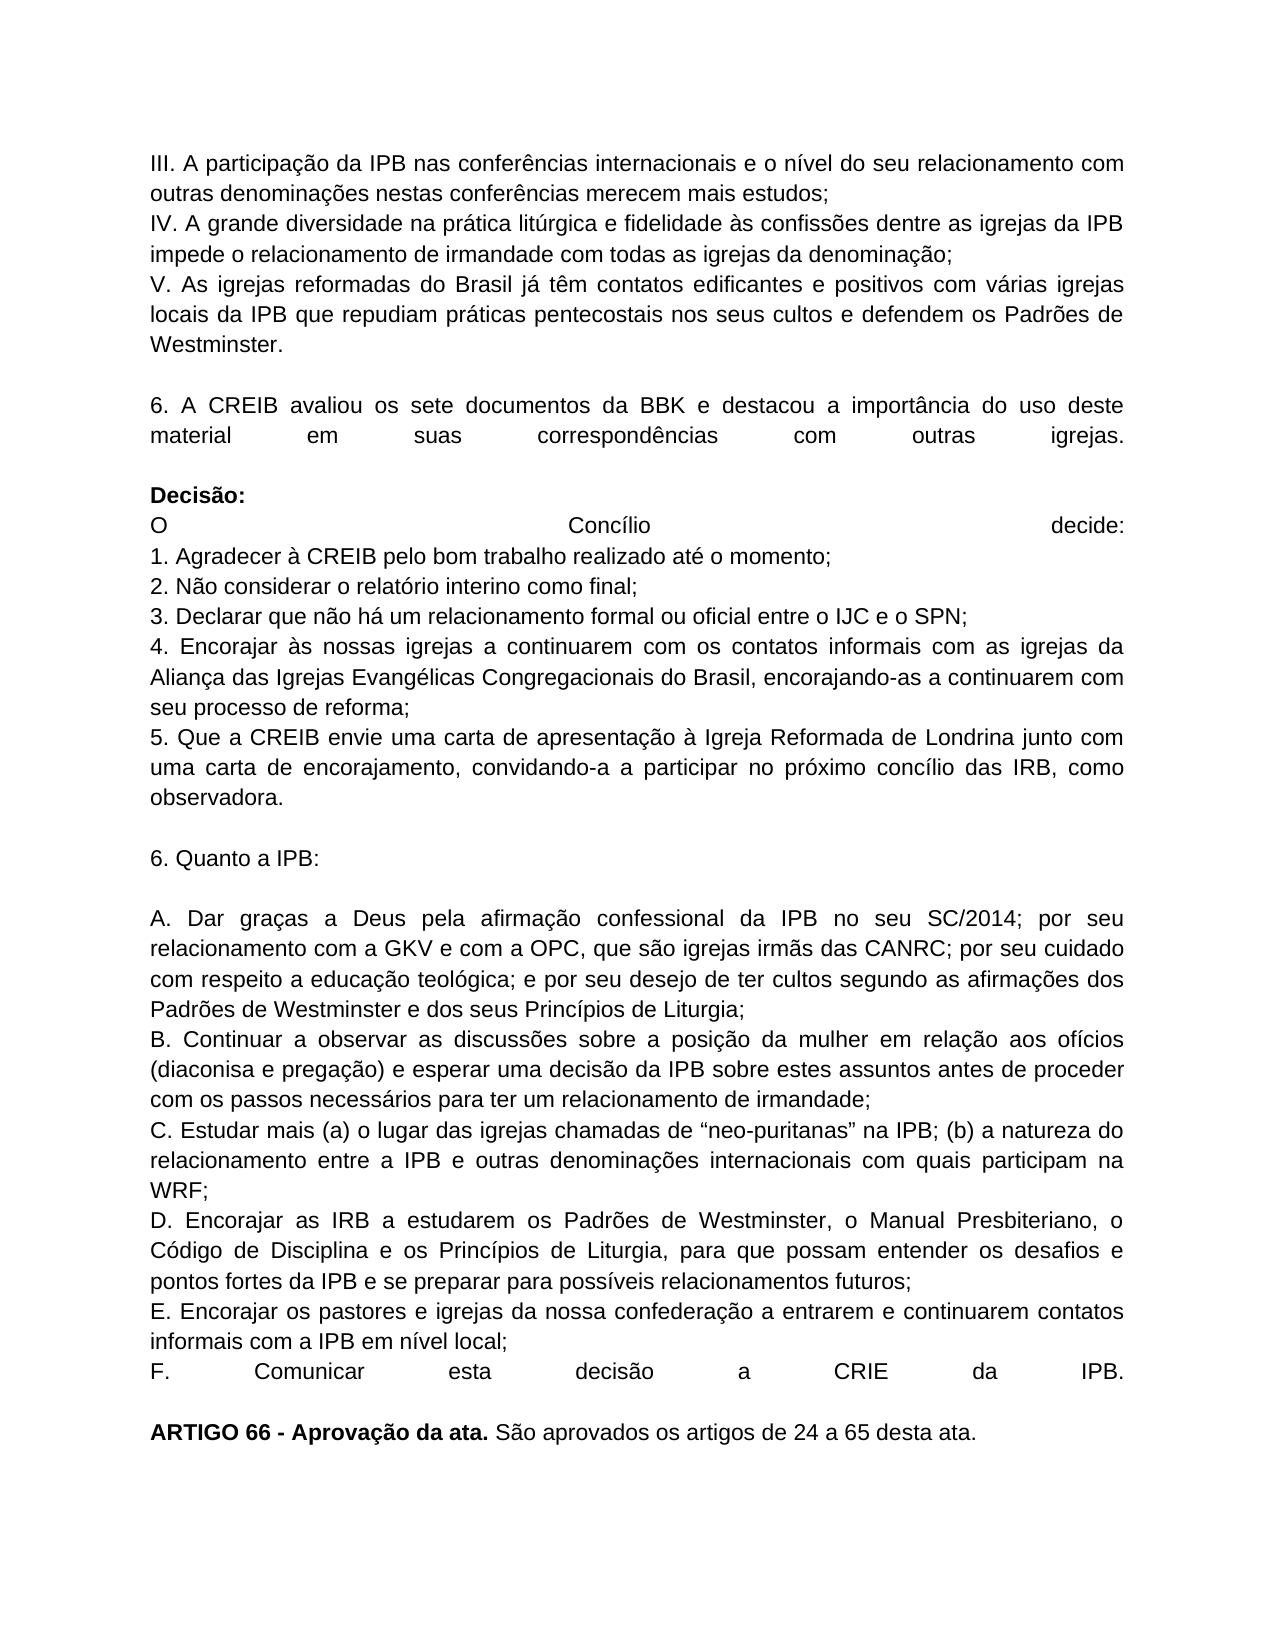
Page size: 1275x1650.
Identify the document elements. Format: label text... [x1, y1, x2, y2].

text 6. A CREIB avaliou os sete documentos da BBK e destacou a importância do uso deste material em suas correspondências com outras igrejas. [150, 392, 1125, 478]
text 6. Quanto a IPB: [150, 845, 1125, 871]
text E. Encorajar os pastores e igrejas da nossa confederação a entrarem e continuarem contatos informais com a IPB em nível local; [150, 1298, 1125, 1354]
text O Concílio decide: 1. Agradecer à CREIB pelo bom trabalho realizado até o momento; [150, 512, 1125, 569]
text B. Continuar a observar as discussões sobre a posição da mulher em relação aos ofícios (diaconisa e pregação) e esperar uma decisão da IPB sobre estes assuntos antes de proceder com os passos necessários para ter um relacionamento de irmandade; [150, 1026, 1125, 1113]
text A. Dar graças a Deus pela afirmação confessional da IPB no seu SC/2014; por seu relacionamento com a GKV e com a OPC, que são igrejas irmãs das CANRC; por seu cuidado com respeito a educação teológica; e por seu desejo de ter cultos segundo as afirmações dos Padrões de Westminster e dos seus Princípios de Liturgia; [150, 905, 1125, 1022]
text III. A participação da IPB nas conferências internacionais e o nível do seu relacionamento com outras denominações nestas conferências merecem mais estudos; [150, 150, 1125, 207]
text IV. A grande diversidade na prática litúrgica e fidelidade às confissões dentre as igrejas da IPB impede o relacionamento de irmandade com todas as igrejas da denominação; [150, 210, 1125, 267]
text F. Comunicar esta decisão a CRIE da IPB. [150, 1358, 1125, 1415]
text 2. Não considerar o relatório interino como final; [150, 573, 1125, 599]
text 4. Encorajar às nossas igrejas a continuarem com os contatos informais com as igrejas da Aliança das Igrejas Evangélicas Congregacionais do Brasil, encorajando-as a continuarem com seu processo de reforma; [150, 633, 1125, 720]
text V. As igrejas reformadas do Brasil já têm contatos edificantes e positivos com várias igrejas locais da IPB que repudiam práticas pentecostais nos seus cultos e defendem os Padrões de Westminster. [150, 271, 1125, 358]
text 3. Declarar que não há um relacionamento formal ou oficial entre o IJC e o SPN; [150, 603, 1125, 629]
text ARTIGO 66 - Aprovação da ata. São aprovados os artigos de 24 a 65 desta ata. [150, 1419, 1125, 1445]
text D. Encorajar as IRB a estudarem os Padrões de Westminster, o Manual Presbiteriano, o Código de Disciplina e os Princípios de Liturgia, para que possam entender os desafios e pontos fortes da IPB e se preparar para possíveis relacionamentos futuros; [150, 1207, 1125, 1294]
text C. Estudar mais (a) o lugar das igrejas chamadas de “neo-puritanas” na IPB; (b) a natureza do relacionamento entre a IPB e outras denominações internacionais com quais participam na WRF; [150, 1117, 1125, 1203]
text 5. Que a CREIB envie uma carta de apresentação à Igreja Reformada de Londrina junto com uma carta de encorajamento, convidando-a a participar no próximo concílio das IRB, como observadora. [150, 724, 1125, 811]
text Decisão: [150, 482, 1125, 509]
